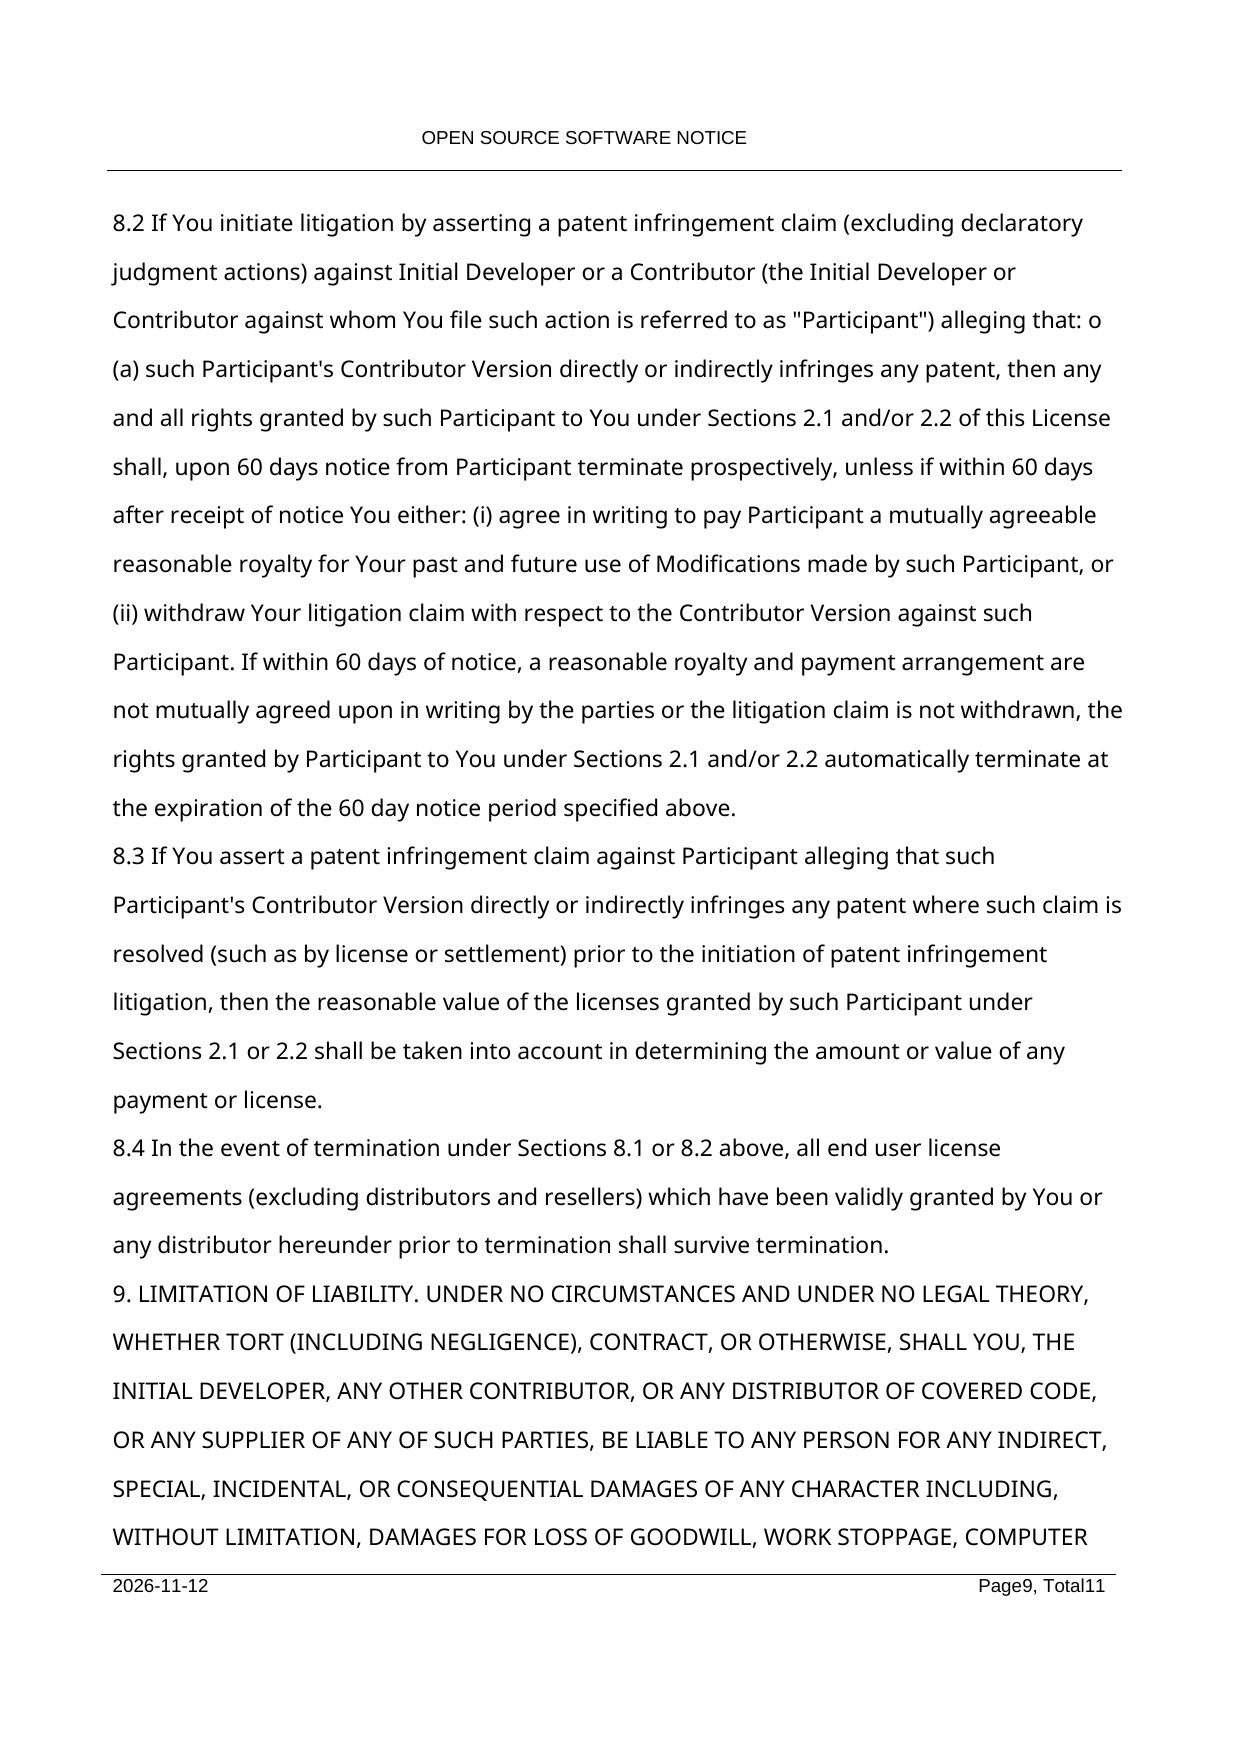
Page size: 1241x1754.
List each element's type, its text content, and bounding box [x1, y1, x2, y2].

text 8.3 If You assert a patent infringement claim against Participant alleging that such Participant's Contributor Version directly or indirectly infringes any patent where such claim is resolved (such as by license or settlement) prior to the initiation of patent infringement litigation, then the reasonable value of the licenses granted by such Participant under Sections 2.1 or 2.2 shall be taken into account in determining the amount or value of any payment or license. [112, 839, 1128, 1116]
text 8.2 If You initiate litigation by asserting a patent infringement claim (excluding declaratory judgment actions) against Initial Developer or a Contributor (the Initial Developer or Contributor against whom You file such action is referred to as "Participant") alleging that: o (a) such Participant's Contributor Version directly or indirectly infringes any patent, then any and all rights granted by such Participant to You under Sections 2.1 and/or 2.2 of this License shall, upon 60 days notice from Participant terminate prospectively, unless if within 60 days after receipt of notice You either: (i) agree in writing to pay Participant a mutually agreeable reasonable royalty for Your past and future use of Modifications made by such Participant, or (ii) withdraw Your litigation claim with respect to the Contributor Version against such Participant. If within 60 days of notice, a reasonable royalty and payment arrangement are not mutually agreed upon in writing by the parties or the litigation claim is not withdrawn, the rights granted by Participant to You under Sections 2.1 and/or 2.2 automatically terminate at the expiration of the 60 day notice period specified above. [112, 206, 1128, 824]
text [112, 1277, 1128, 1553]
text 8.4 In the event of termination under Sections 8.1 or 8.2 above, all end user license agreements (excluding distributors and resellers) which have been validly granted by You or any distributor hereunder prior to termination shall survive termination. [112, 1131, 1128, 1261]
